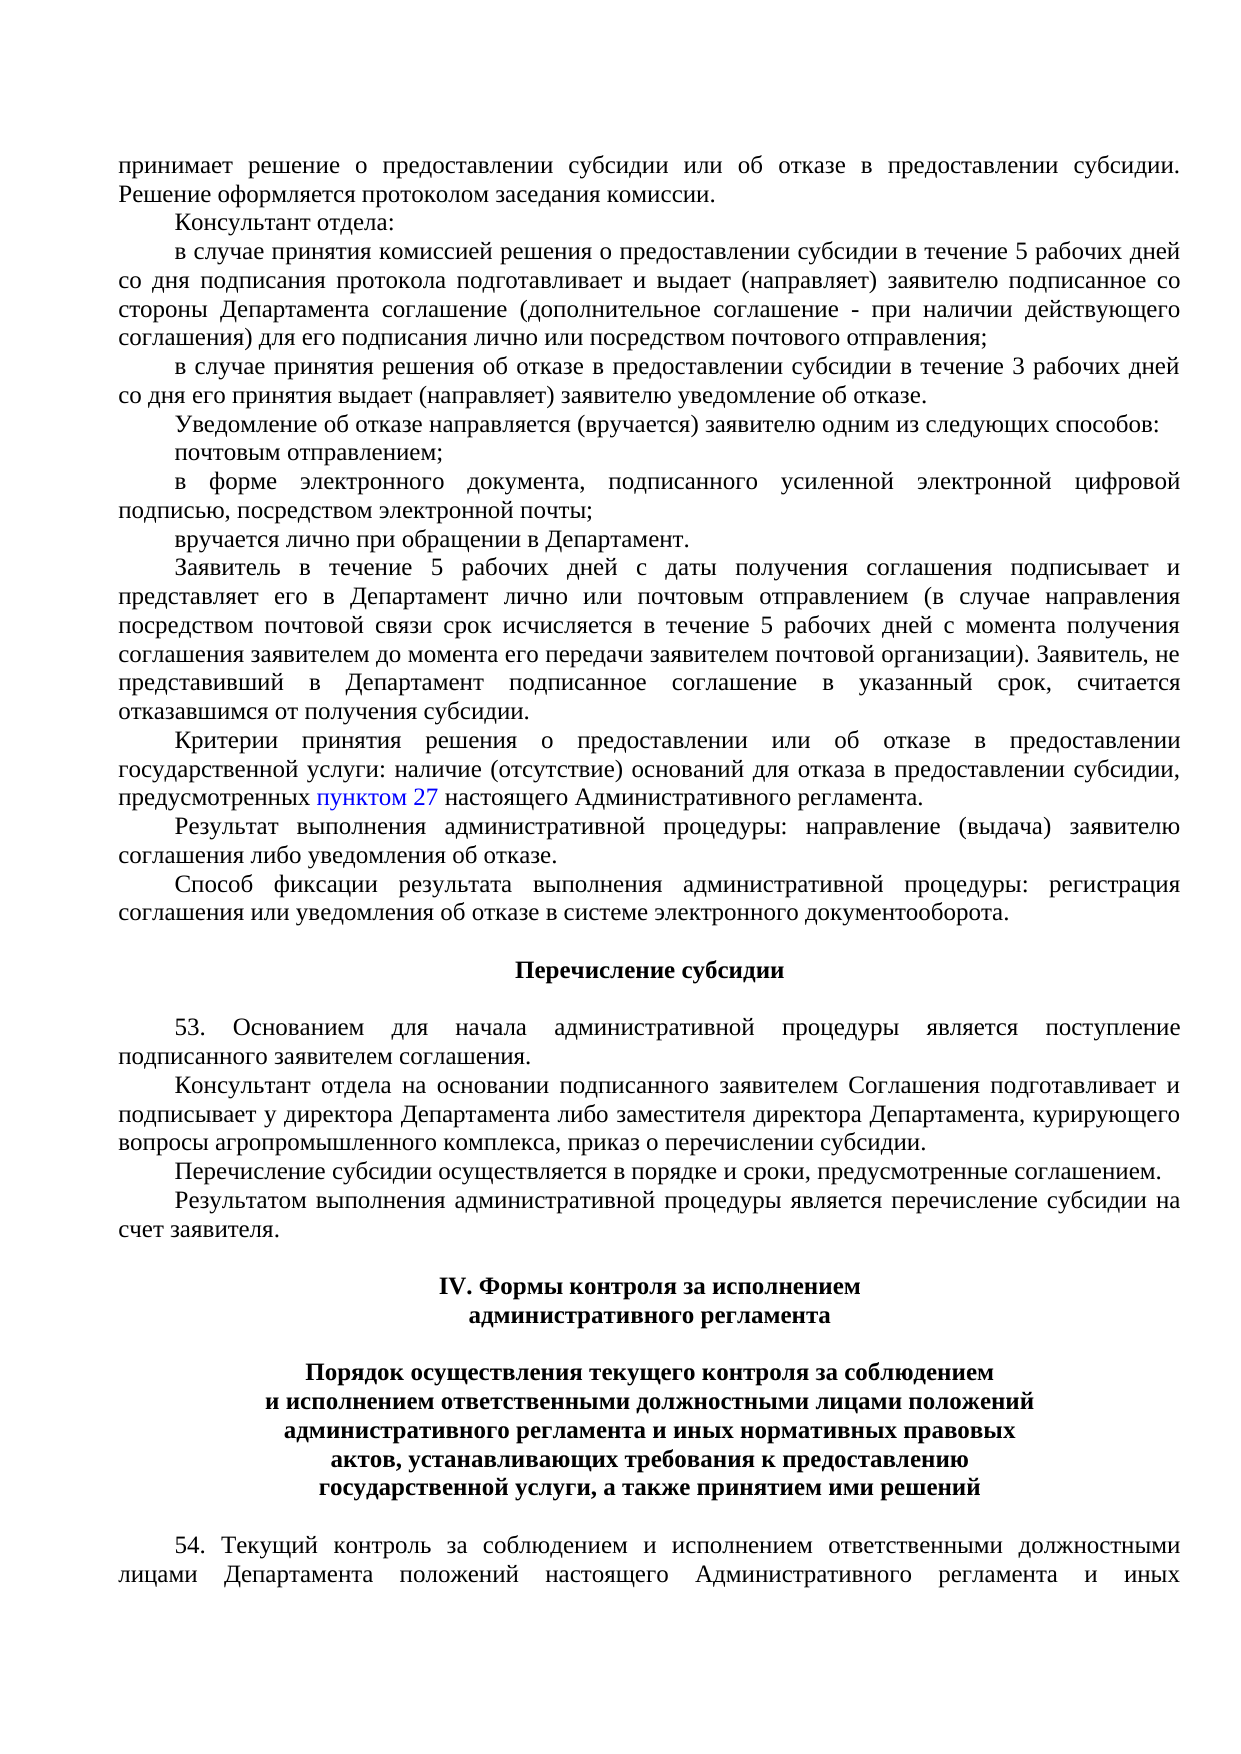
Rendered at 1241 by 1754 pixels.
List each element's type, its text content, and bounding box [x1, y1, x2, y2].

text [118, 150, 1181, 207]
text 53. Основанием для начала административной процедуры является поступление подписанного заявителем соглашения. [118, 1012, 1181, 1070]
text Заявитель в течение 5 рабочих дней с даты получения соглашения подписывает и представляет его в Департамент лично или почтовым отправлением (в случае направления посредством почтовой связи срок исчисляется в течение 5 рабочих дней с момента получения соглашения заявителем до момента его передачи заявителем почтовой организации). Заявитель, не представивший в Департамент подписанное соглашение в указанный срок, считается отказавшимся от получения субсидии. [118, 552, 1181, 725]
text почтовым отправлением; [118, 437, 1181, 466]
text Консультант отдела на основании подписанного заявителем Соглашения подготавливает и подписывает у директора Департамента либо заместителя директора Департамента, курирующего вопросы агропромышленного комплекса, приказ о перечислении субсидии. [118, 1070, 1181, 1156]
title IV. Формы контроля за исполнением [118, 1271, 1181, 1300]
text в форме электронного документа, подписанного усиленной электронной цифровой подписью, посредством электронной почты; [118, 466, 1181, 524]
title и исполнением ответственными должностными лицами положений [118, 1386, 1181, 1415]
title актов, устанавливающих требования к предоставлению [118, 1444, 1181, 1472]
text Уведомление об отказе направляется (вручается) заявителю одним из следующих способов: [118, 409, 1181, 437]
title государственной услуги, а также принятием ими решений [118, 1472, 1181, 1501]
text Результатом выполнения административной процедуры является перечисление субсидии на счет заявителя. [118, 1185, 1181, 1242]
title Порядок осуществления текущего контроля за соблюдением [118, 1357, 1181, 1386]
title административного регламента и иных нормативных правовых [118, 1415, 1181, 1444]
text в случае принятия решения об отказе в предоставлении субсидии в течение 3 рабочих дней со дня его принятия выдает (направляет) заявителю уведомление об отказе. [118, 351, 1181, 409]
text в случае принятия комиссией решения о предоставлении субсидии в течение 5 рабочих дней со дня подписания протокола подготавливает и выдает (направляет) заявителю подписанное со стороны Департамента соглашение (дополнительное соглашение - при наличии действующего соглашения) для его подписания лично или посредством почтового отправления; [118, 236, 1181, 351]
text Критерии принятия решения о предоставлении или об отказе в предоставлении государственной услуги: наличие (отсутствие) оснований для отказа в предоставлении субсидии, предусмотренных пунктом 27 настоящего Административного регламента. [118, 725, 1181, 811]
title Перечисление субсидии [118, 955, 1181, 984]
text Способ фиксации результата выполнения административной процедуры: регистрация соглашения или уведомления об отказе в системе электронного документооборота. [118, 869, 1181, 926]
text Результат выполнения административной процедуры: направление (выдача) заявителю соглашения либо уведомления об отказе. [118, 811, 1181, 869]
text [118, 1530, 1181, 1587]
title административного регламента [118, 1300, 1181, 1329]
text Перечисление субсидии осуществляется в порядке и сроки, предусмотренные соглашением. [118, 1156, 1181, 1185]
text вручается лично при обращении в Департамент. [118, 524, 1181, 552]
text Консультант отдела: [118, 207, 1181, 236]
